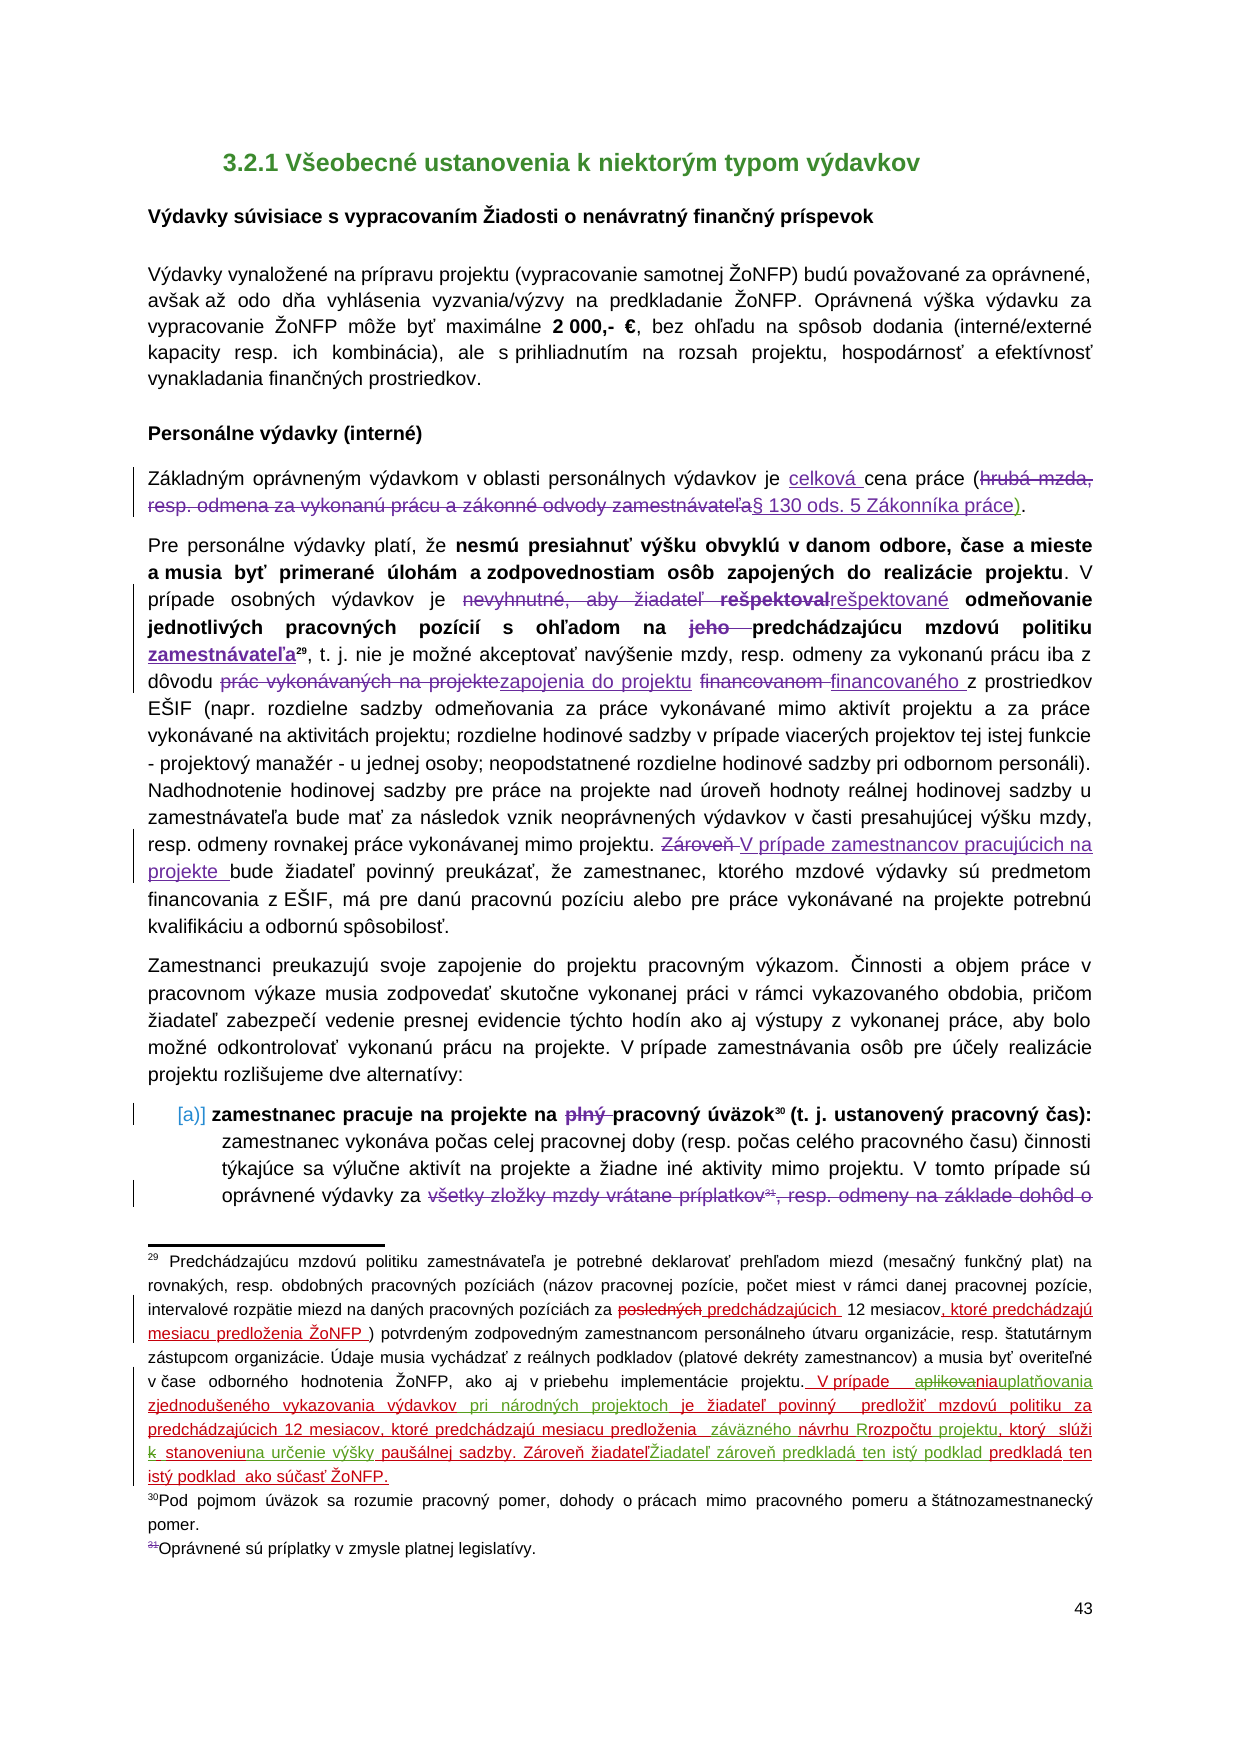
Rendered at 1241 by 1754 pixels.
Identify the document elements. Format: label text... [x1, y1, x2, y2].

text Pre personálne výdavky platí, že nesmú presiahnuť výšku obvyklú v danom odbore, čase a mieste a musia byť primerané úlohám a zodpovednostiam osôb zapojených do realizácie projektu. V prípade osobných výdavkov je odmeňovanie jednotlivých pracovných pozícií s ohľadom na predchádzajúcu mzdovú politiku, t. j. nie je možné akceptovať navýšenie mzdy, resp. odmeny za vykonanú prácu iba z dôvodu z prostriedkov EŠIF (napr. rozdielne sadzby odmeňovania za práce vykonávané mimo aktivít projektu a za práce vykonávané na aktivitách projektu; rozdielne hodinové sadzby v prípade viacerých projektov tej istej funkcie - projektový manažér - u jednej osoby; neopodstatnené rozdielne hodinové sadzby pri odbornom personáli). Nadhodnotenie hodinovej sadzby pre práce na projekte nad úroveň hodnoty reálnej hodinovej sadzby u zamestnávateľa bude mať za následok vznik neoprávnených výdavkov v časti presahujúcej výšku mzdy, resp. odmeny rovnakej práce vykonávanej mimo projektu. bude žiadateľ povinný preukázať, že zamestnanec, ktorého mzdové výdavky sú predmetom financovania z EŠIF, má pre danú pracovnú pozíciu alebo pre práce vykonávané na projekte potrebnú kvalifikáciu a odbornú spôsobilosť. [148, 534, 1092, 937]
text Výdavky súvisiace s vypracovaním Žiadosti o nenávratný finančný príspevok [148, 205, 1092, 228]
text Základným oprávneným výdavkom v oblasti personálnych výdavkov je cena práce (. [148, 467, 1092, 517]
text Zamestnanci preukazujú svoje zapojenie do projektu pracovným výkazom. Činnosti a objem práce v pracovnom výkaze musia zodpovedať skutočne vykonanej práci v rámci vykazovaného obdobia, pričom žiadateľ zabezpečí vedenie presnej evidencie týchto hodín ako aj výstupy z vykonanej práce, aby bolo možné odkontrolovať vykonanú prácu na projekte. V prípade zamestnávania osôb pre účely realizácie projektu rozlišujeme dve alternatívy: [148, 954, 1092, 1086]
subtitle 3.2.1 Všeobecné ustanovenia k niektorým typom výdavkov [223, 148, 1092, 176]
text Personálne výdavky (interné) [148, 422, 1092, 445]
text Výdavky vynaložené na prípravu projektu (vypracovanie samotnej ŽoNFP) budú považované za oprávnené, avšak až odo dňa vyhlásenia vyzvania/výzvy na predkladanie ŽoNFP. Oprávnená výška výdavku za vypracovanie ŽoNFP môže byť maximálne 2 000,- €, bez ohľadu na spôsob dodania (interné/externé kapacity resp. ich kombinácia), ale s prihliadnutím na rozsah projektu, hospodárnosť a efektívnosť vynakladania finančných prostriedkov. [148, 263, 1092, 389]
list zamestnanec pracuje na projekte na pracovný úväzok (t. j. ustanovený pracovný čas): zamestnanec vykonáva počas celej pracovnej doby (resp. počas celého pracovného času) činnosti týkajúce sa výlučne aktivít na projekte a žiadne iné aktivity mimo projektu. V tomto prípade sú oprávnené výdavky za ; [177, 1103, 1092, 1207]
